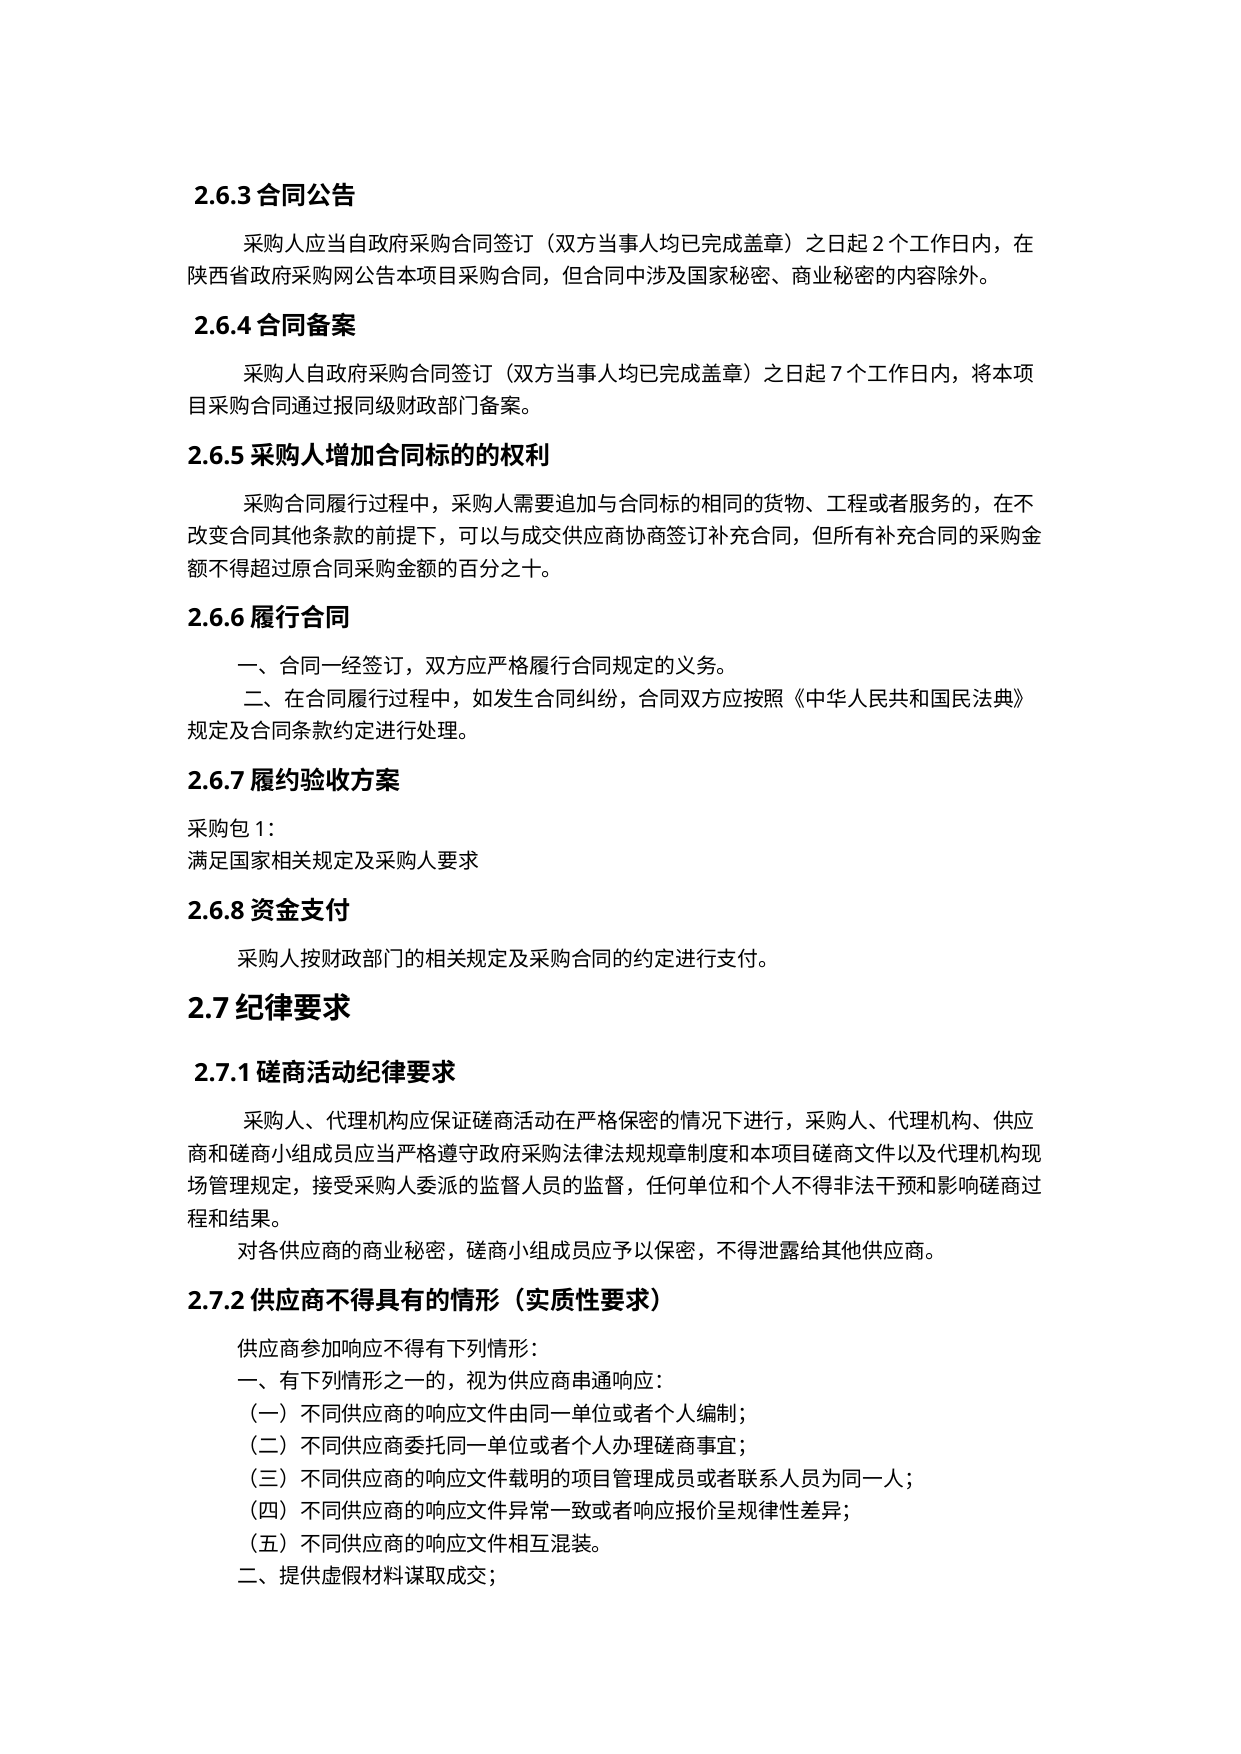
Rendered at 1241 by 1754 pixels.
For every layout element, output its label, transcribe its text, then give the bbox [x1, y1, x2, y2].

text 一、有下列情形之一的，视为供应商串通响应： [187, 1364, 1053, 1397]
text （三）不同供应商的响应文件载明的项目管理成员或者联系人员为同一人； [187, 1462, 1053, 1494]
text 2.6.7履约验收方案 [187, 747, 1053, 812]
text 2.6.6履行合同 [187, 584, 1053, 649]
text （一）不同供应商的响应文件由同一单位或者个人编制； [187, 1397, 1053, 1429]
text 2.6.8资金支付 [187, 877, 1053, 942]
text 2.7.1磋商活动纪律要求 [187, 1039, 1053, 1104]
text 采购合同履行过程中，采购人需要追加与合同标的相同的货物、工程或者服务的，在不改变合同其他条款的前提下，可以与成交供应商协商签订补充合同，但所有补充合同的采购金额不得超过原合同采购金额的百分之十。 [187, 487, 1053, 584]
text 满足国家相关规定及采购人要求 [187, 844, 1053, 877]
text 供应商参加响应不得有下列情形： [187, 1332, 1053, 1364]
text 二、在合同履行过程中，如发生合同纠纷，合同双方应按照《中华人民共和国民法典》规定及合同条款约定进行处理。 [187, 682, 1053, 747]
text 二、提供虚假材料谋取成交； [187, 1559, 1053, 1592]
text （四）不同供应商的响应文件异常一致或者响应报价呈规律性差异； [187, 1494, 1053, 1527]
text （二）不同供应商委托同一单位或者个人办理磋商事宜； [187, 1429, 1053, 1462]
text 2.6.4合同备案 [187, 292, 1053, 357]
text 对各供应商的商业秘密，磋商小组成员应予以保密，不得泄露给其他供应商。 [187, 1234, 1053, 1267]
text 一、合同一经签订，双方应严格履行合同规定的义务。 [187, 649, 1053, 682]
text 采购包1： [187, 812, 1053, 844]
text 2.6.5采购人增加合同标的的权利 [187, 422, 1053, 487]
text （五）不同供应商的响应文件相互混装。 [187, 1527, 1053, 1559]
text 采购人、代理机构应保证磋商活动在严格保密的情况下进行，采购人、代理机构、供应商和磋商小组成员应当严格遵守政府采购法律法规规章制度和本项目磋商文件以及代理机构现场管理规定，接受采购人委派的监督人员的监督，任何单位和个人不得非法干预和影响磋商过程和结果。 [187, 1104, 1053, 1234]
text 2.7纪律要求 [187, 974, 1053, 1039]
text 2.7.2供应商不得具有的情形（实质性要求） [187, 1267, 1053, 1332]
text 2.6.3合同公告 [187, 162, 1053, 227]
text 采购人按财政部门的相关规定及采购合同的约定进行支付。 [187, 942, 1053, 974]
text 采购人应当自政府采购合同签订（双方当事人均已完成盖章）之日起2个工作日内，在陕西省政府采购网公告本项目采购合同，但合同中涉及国家秘密、商业秘密的内容除外。 [187, 227, 1053, 292]
text 采购人自政府采购合同签订（双方当事人均已完成盖章）之日起7个工作日内，将本项目采购合同通过报同级财政部门备案。 [187, 357, 1053, 422]
